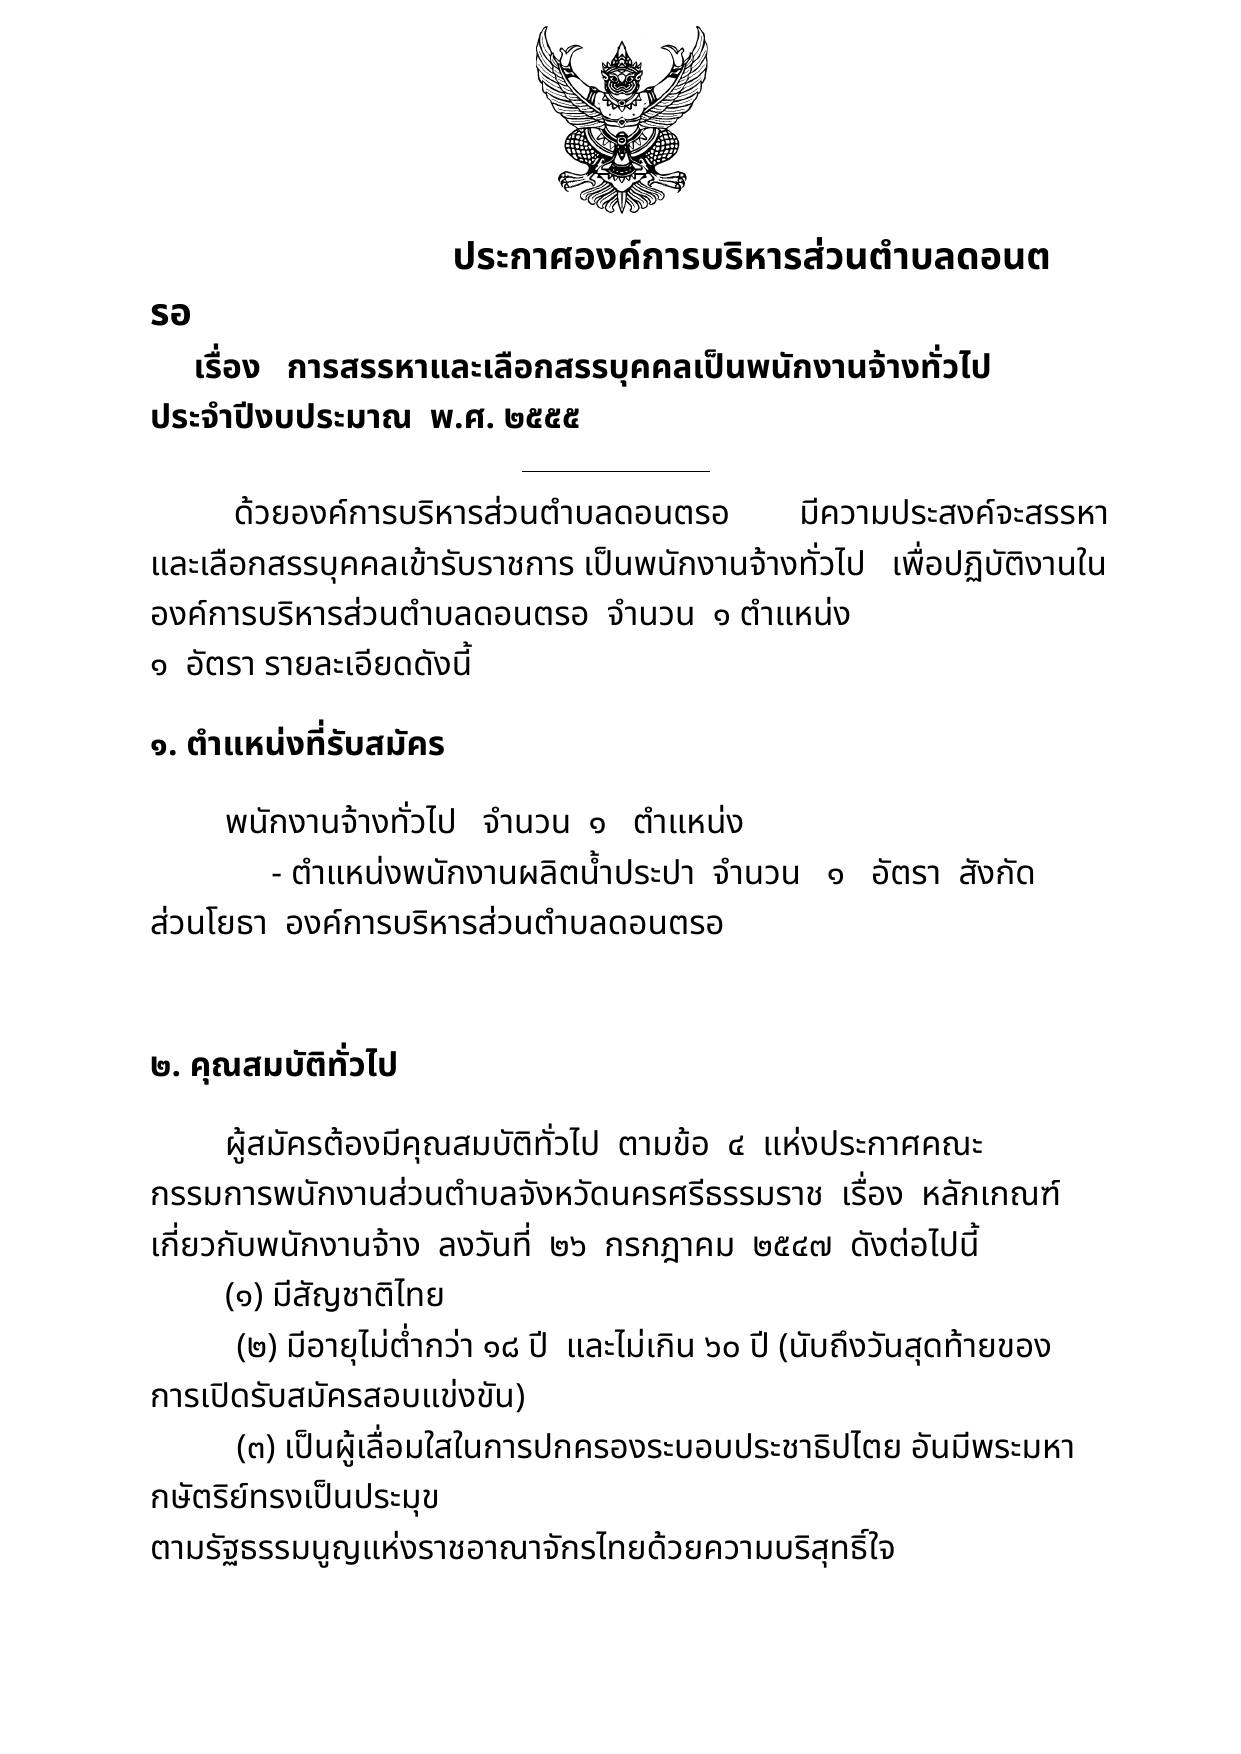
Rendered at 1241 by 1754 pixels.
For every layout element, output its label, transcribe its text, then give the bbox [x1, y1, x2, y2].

text ๑ อัตรา รายละเอียดดังนี้ [150, 640, 1127, 691]
text ๑. ตำแหน่งที่รับสมัคร [150, 719, 1090, 770]
title - ตำแหน่งพนักงานผลิตน้ำประปา จำนวน ๑ อัตรา สังกัดส่วนโยธา องค์การบริหารส่วนตำบลดอนตรอ [150, 849, 1090, 1041]
picture [536, 26, 708, 214]
text ด้วยองค์การบริหารส่วนตำบลดอนตรอ มีความประสงค์จะสรรหาและเลือกสรรบุคคลเข้ารับราชการ เป็นพนักงานจ้างทั่วไป เพื่อปฏิบัติงานในองค์การบริหารส่วนตำบลดอนตรอ จำนวน ๑ ตำแหน่ง [150, 489, 1127, 640]
text (๓) เป็นผู้เลื่อมใสในการปกครองระบอบประชาธิปไตย อันมีพระมหากษัตริย์ทรงเป็นประมุข [150, 1423, 1090, 1524]
title พนักงานจ้างทั่วไป จำนวน ๑ ตำแหน่ง [150, 798, 1090, 849]
text ๒. คุณสมบัติทั่วไป [150, 1041, 1090, 1091]
text ประกาศองค์การบริหารส่วนตำบลดอนตรอ [150, 229, 1090, 343]
text เรื่อง การสรรหาและเลือกสรรบุคคลเป็นพนักงานจ้างทั่วไป ประจำปีงบประมาณ พ.ศ. ๒๕๕๕ [150, 343, 1090, 444]
text ผู้สมัครต้องมีคุณสมบัติทั่วไป ตามข้อ ๔ แห่งประกาศคณะกรรมการพนักงานส่วนตำบลจังหวัดนครศรีธรรมราช เรื่อง หลักเกณฑ์เกี่ยวกับพนักงานจ้าง ลงวันที่ ๒๖ กรกฎาคม ๒๕๔๗ ดังต่อไปนี้ [150, 1120, 1090, 1271]
text (๒) มีอายุไม่ต่ำกว่า ๑๘ ปี และไม่เกิน ๖๐ ปี (นับถึงวันสุดท้ายของการเปิดรับสมัครสอบแข่งขัน) [150, 1322, 1090, 1423]
text ตามรัฐธรรมนูญแห่งราชอาณาจักรไทยด้วยความบริสุทธิ์ใจ [150, 1524, 1090, 1574]
text (๑) มีสัญชาติไทย [150, 1271, 1090, 1322]
